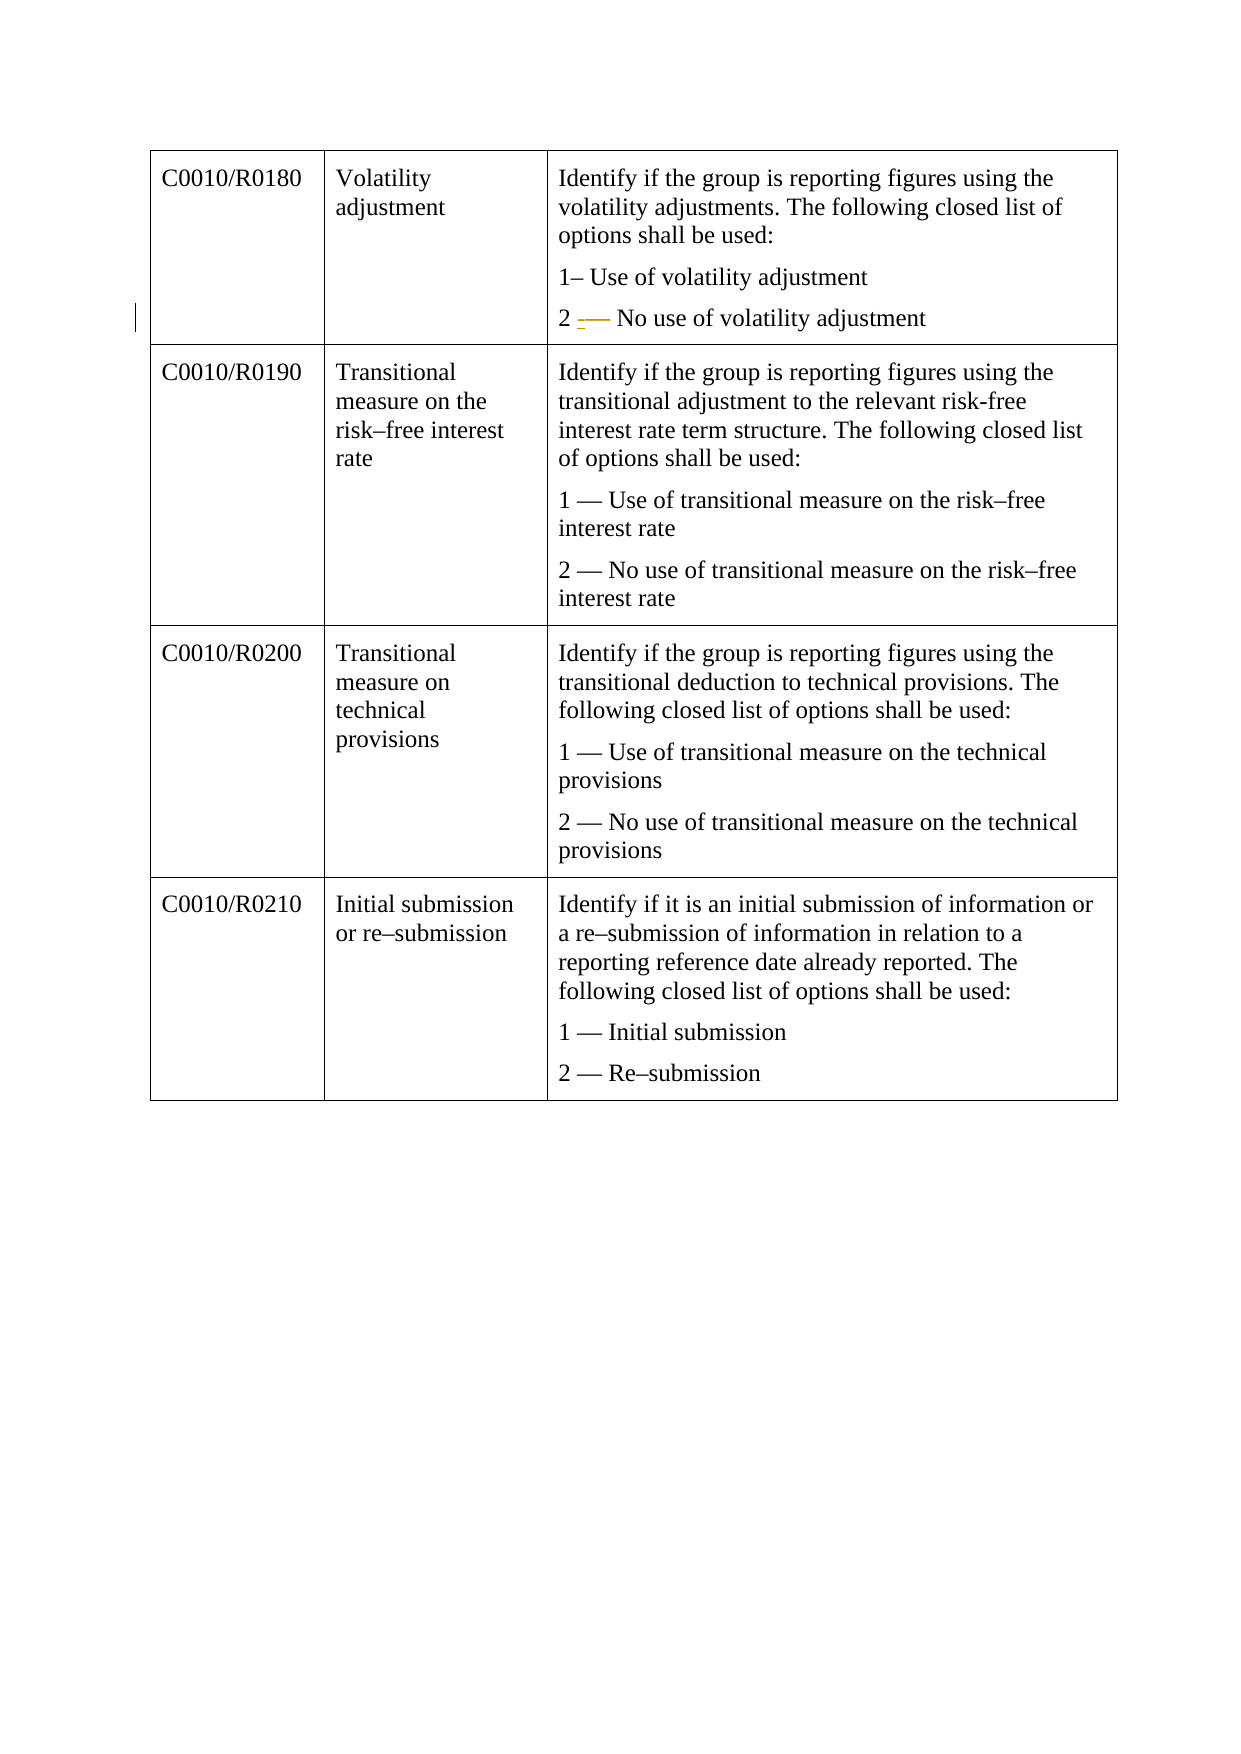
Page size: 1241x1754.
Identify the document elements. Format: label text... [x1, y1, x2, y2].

table_cell C0010/R0180 [151, 151, 324, 344]
table_cell Identify if the group is reporting figures using the transitional adjustment to the relevant risk-free interest rate term structure. The following closed list of options shall be used: 1 — Use of transitional measure on the risk–free interest rate 2 — No use of transitional measure on the risk–free interest rate [548, 345, 1117, 625]
table_cell Volatility adjustment [325, 151, 547, 344]
table_cell Transitional measure on the risk–free interest rate [325, 345, 547, 625]
table_cell Identify if the group is reporting figures using the transitional deduction to technical provisions. The following closed list of options shall be used: 1 — Use of transitional measure on the technical provisions 2 — No use of transitional measure on the technical provisions [548, 626, 1117, 877]
table_cell Initial submission or re–submission [325, 878, 547, 1099]
table_cell C0010/R0190 [151, 345, 324, 625]
table_cell C0010/R0200 [151, 626, 324, 877]
table_cell Transitional measure on technical provisions [325, 626, 547, 877]
table_cell Identify if it is an initial submission of information or a re–submission of information in relation to a reporting reference date already reported. The following closed list of options shall be used: 1 — Initial submission 2 — Re–submission [548, 878, 1117, 1099]
table_cell C0010/R0210 [151, 878, 324, 1099]
table_cell Identify if the group is reporting figures using the volatility adjustments. The following closed list of options shall be used: 1– Use of volatility adjustment 2 No use of volatility adjustment [548, 151, 1117, 344]
